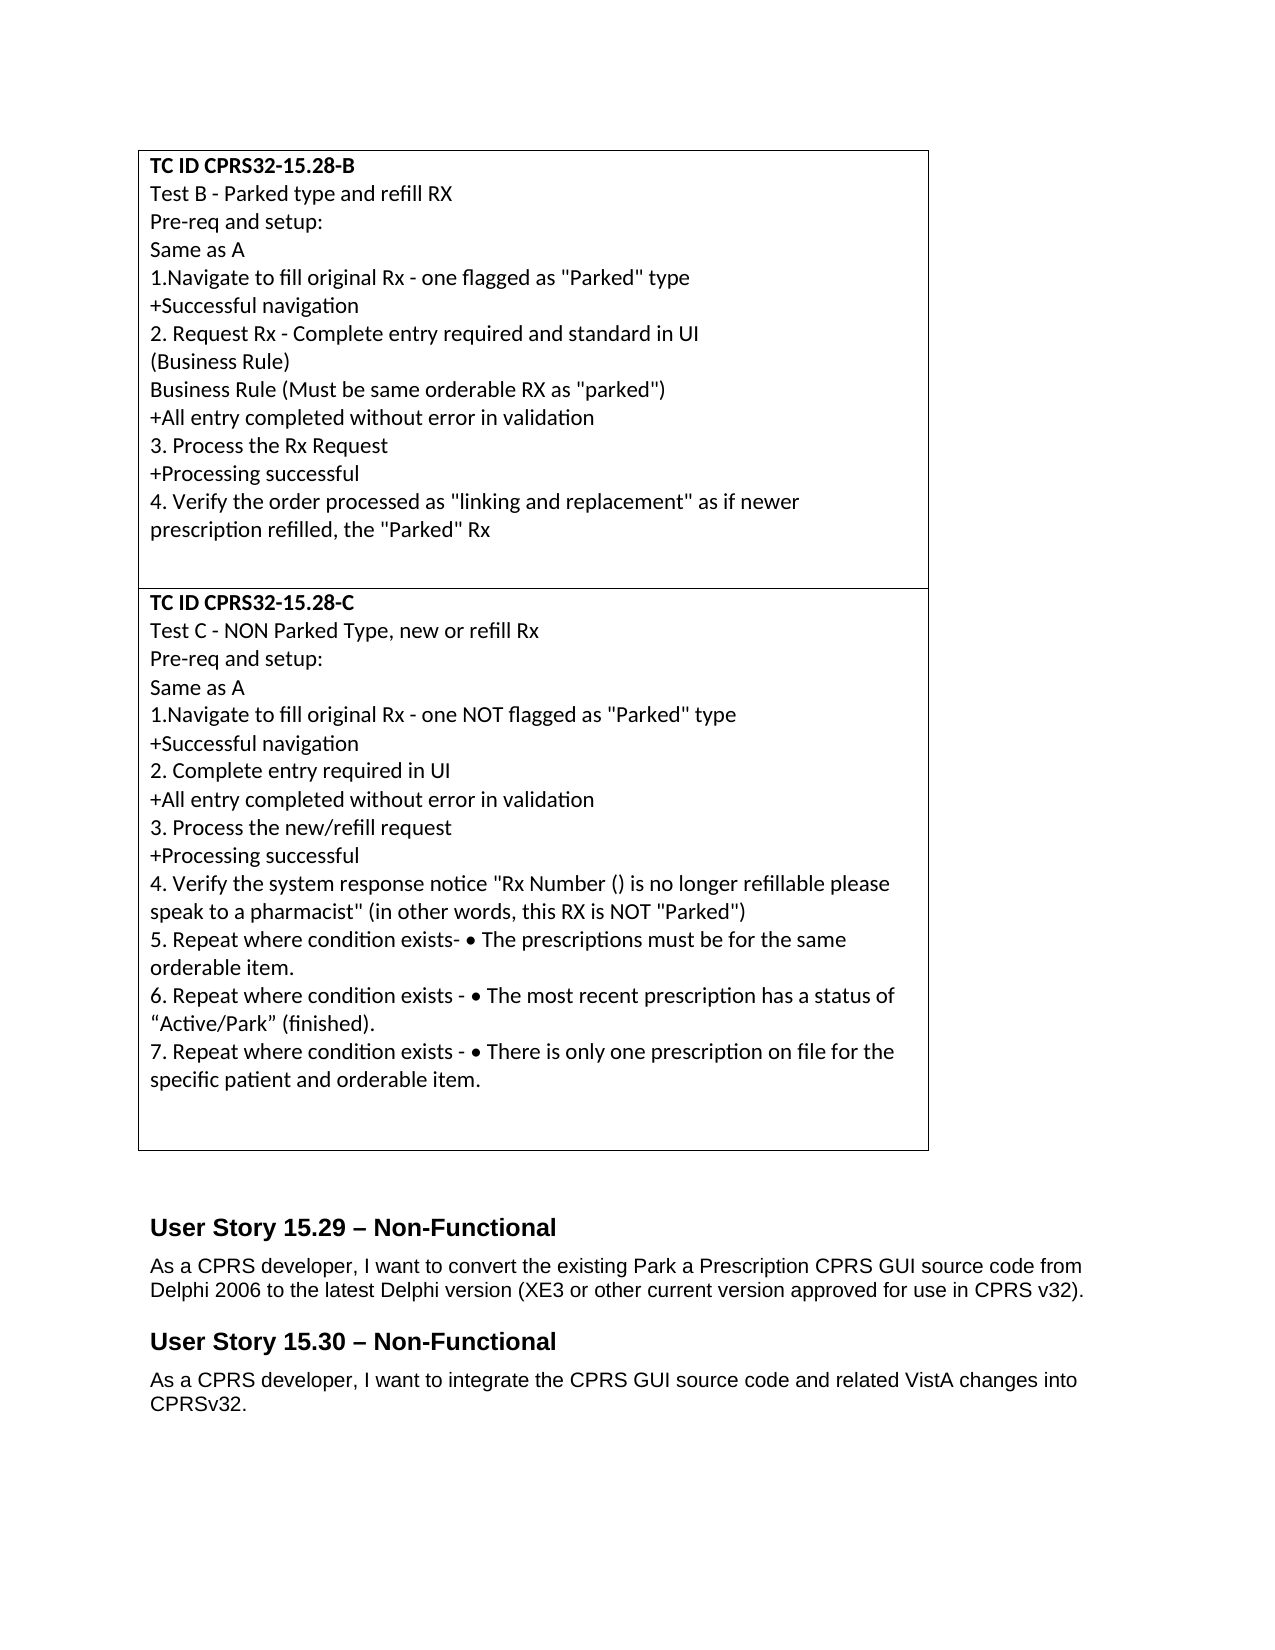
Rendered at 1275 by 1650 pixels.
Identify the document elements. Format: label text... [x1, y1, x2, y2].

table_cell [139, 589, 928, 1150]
subtitle User Story 15.30 – Non-Functional [150, 1327, 1125, 1355]
text As a CPRS developer, I want to integrate the CPRS GUI source code and related VistA changes into CPRSv32. [150, 1368, 1125, 1416]
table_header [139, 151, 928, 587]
text As a CPRS developer, I want to convert the existing Park a Prescription CPRS GUI source code from Delphi 2006 to the latest Delphi version (XE3 or other current version approved for use in CPRS v32). [150, 1254, 1125, 1302]
subtitle User Story 15.29 – Non-Functional [150, 1212, 1125, 1241]
